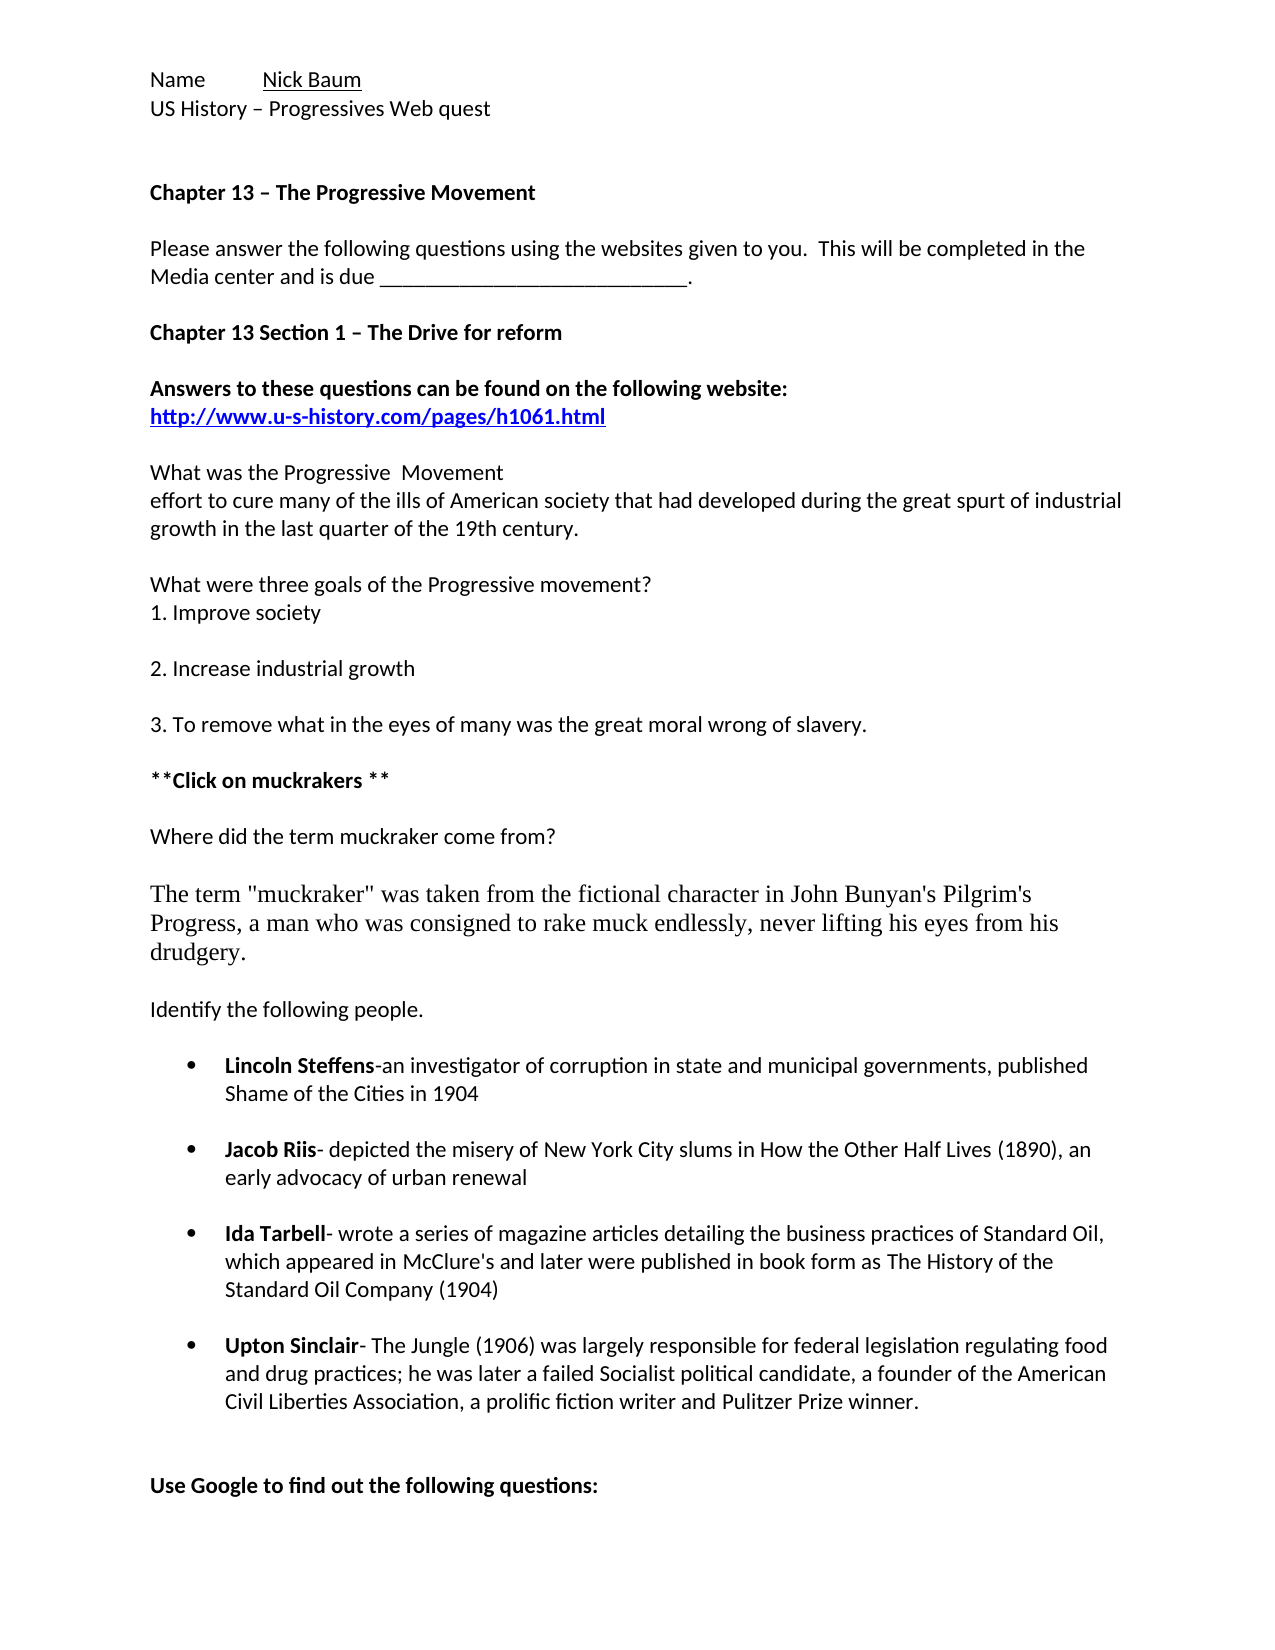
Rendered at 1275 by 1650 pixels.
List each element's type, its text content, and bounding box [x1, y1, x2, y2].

text Name Nick Baum US History – Progressives Web quest [150, 66, 1125, 122]
text Identify the following people. [150, 995, 1125, 1023]
text http://www.u-s-history.com/pages/h1061.html [150, 402, 1125, 430]
text What was the Progressive Movement [150, 458, 1125, 486]
text 3. To remove what in the eyes of many was the great moral wrong of slavery. [150, 710, 1125, 738]
text Use Google to find out the following questions: [150, 1471, 1125, 1499]
text **Click on muckrakers ** [150, 766, 1125, 794]
text Please answer the following questions using the websites given to you. This will be completed in the Media center and is due ___________________________. [150, 234, 1125, 290]
text 2. Increase industrial growth [150, 654, 1125, 682]
text Answers to these questions can be found on the following website: [150, 374, 1125, 402]
text effort to cure many of the ills of American society that had developed during the great spurt of industrial growth in the last quarter of the 19th century. [150, 486, 1125, 542]
text Chapter 13 Section 1 – The Drive for reform [150, 318, 1125, 346]
text What were three goals of the Progressive movement? [150, 570, 1125, 598]
list Ida Tarbell- wrote a series of magazine articles detailing the business practices of Standard Oil, which appeared in McClure's and later were published in book form as The History of the Standard Oil Company (1904) [187, 1219, 1125, 1303]
text Where did the term muckraker come from? [150, 822, 1125, 850]
list Lincoln Steffens-an investigator of corruption in state and municipal governments, published Shame of the Cities in 1904 [187, 1051, 1125, 1107]
list Upton Sinclair- The Jungle (1906) was largely responsible for federal legislation regulating food and drug practices; he was later a failed Socialist political candidate, a founder of the American Civil Liberties Association, a prolific fiction writer and Pulitzer Prize winner. [187, 1331, 1125, 1415]
text Chapter 13 – The Progressive Movement [150, 178, 1125, 206]
text 1. Improve society [150, 598, 1125, 626]
text The term "muckraker" was taken from the fictional character in John Bunyan's Pilgrim's Progress, a man who was consigned to rake muck endlessly, never lifting his eyes from his drudgery. [150, 879, 1125, 966]
list Jacob Riis- depicted the misery of New York City slums in How the Other Half Lives (1890), an early advocacy of urban renewal [187, 1135, 1125, 1191]
